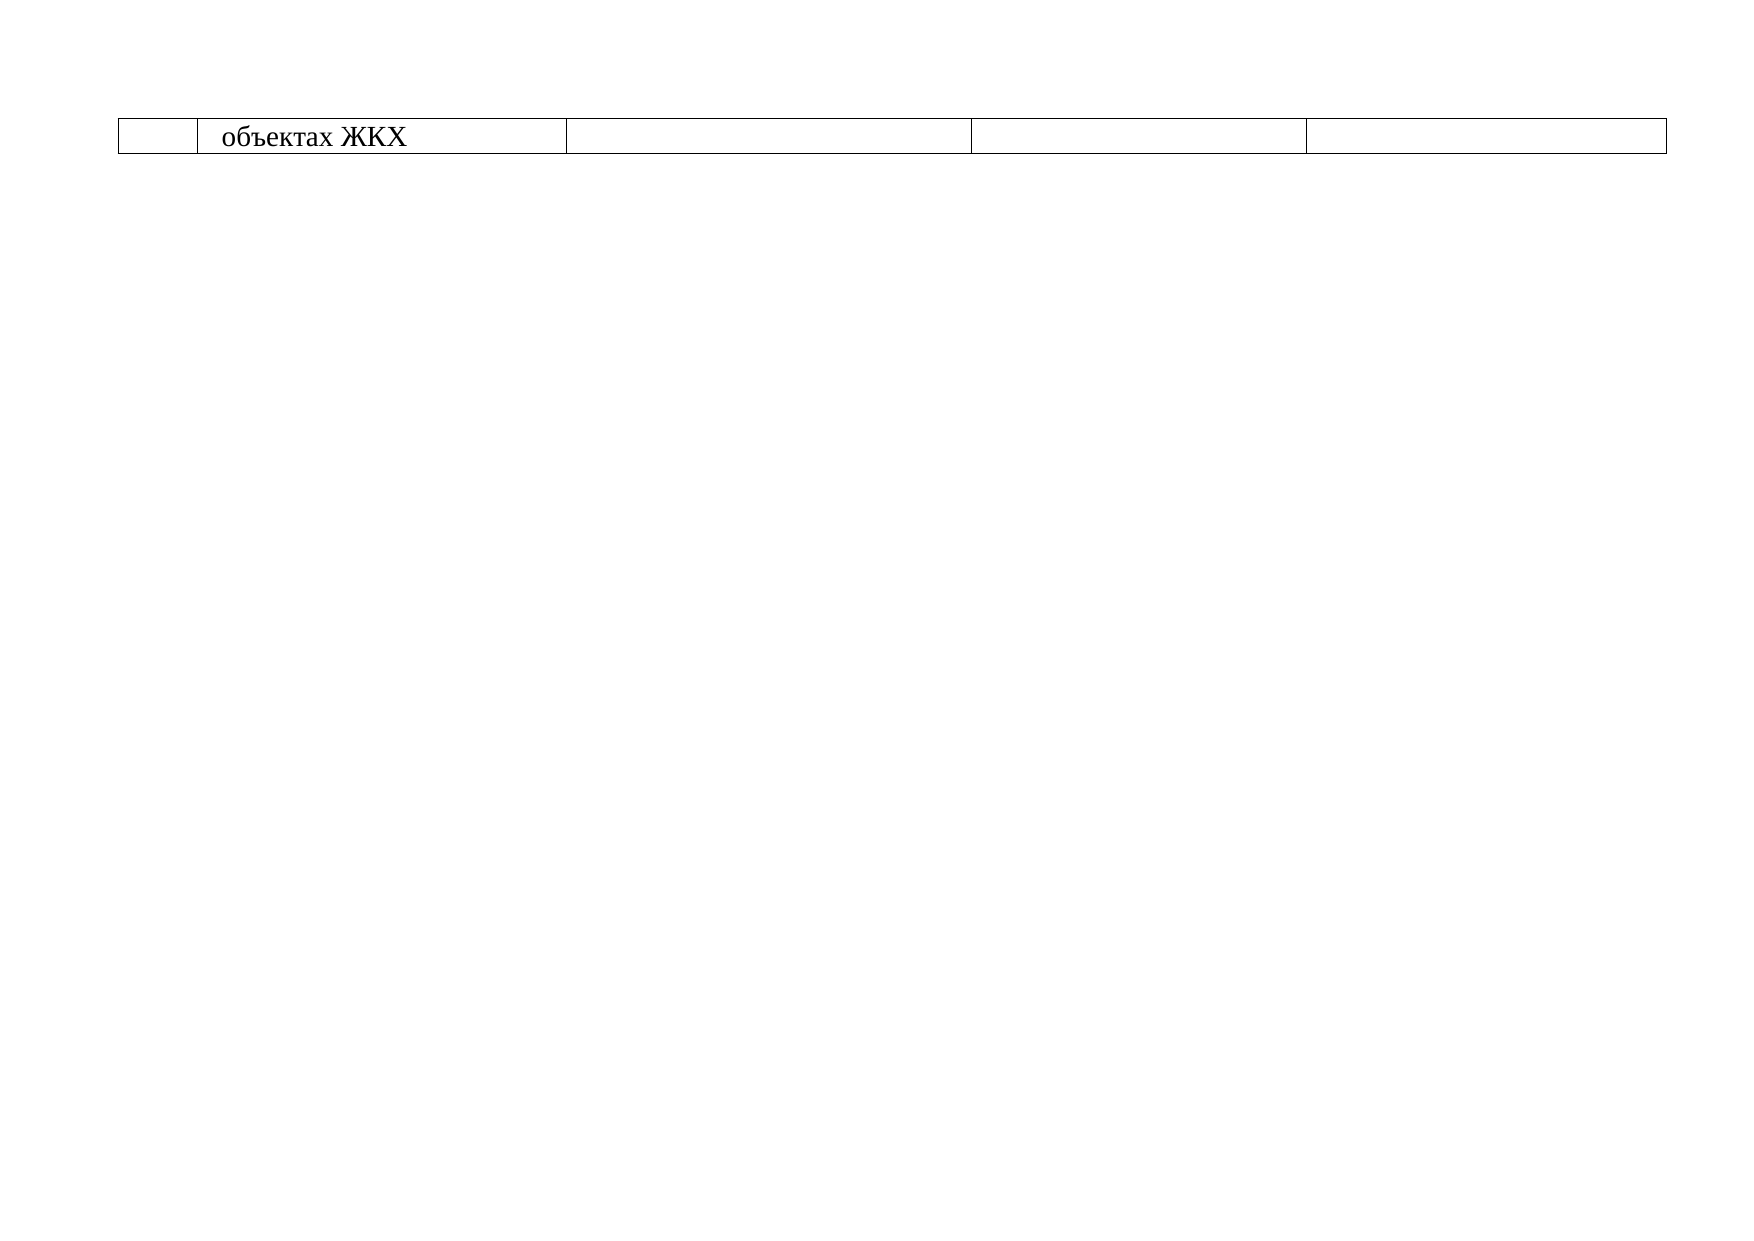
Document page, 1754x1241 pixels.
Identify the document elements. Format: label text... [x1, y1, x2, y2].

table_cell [972, 119, 1306, 153]
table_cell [1307, 119, 1666, 153]
table_cell 4 [119, 119, 197, 153]
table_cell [567, 119, 971, 153]
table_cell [198, 119, 566, 153]
